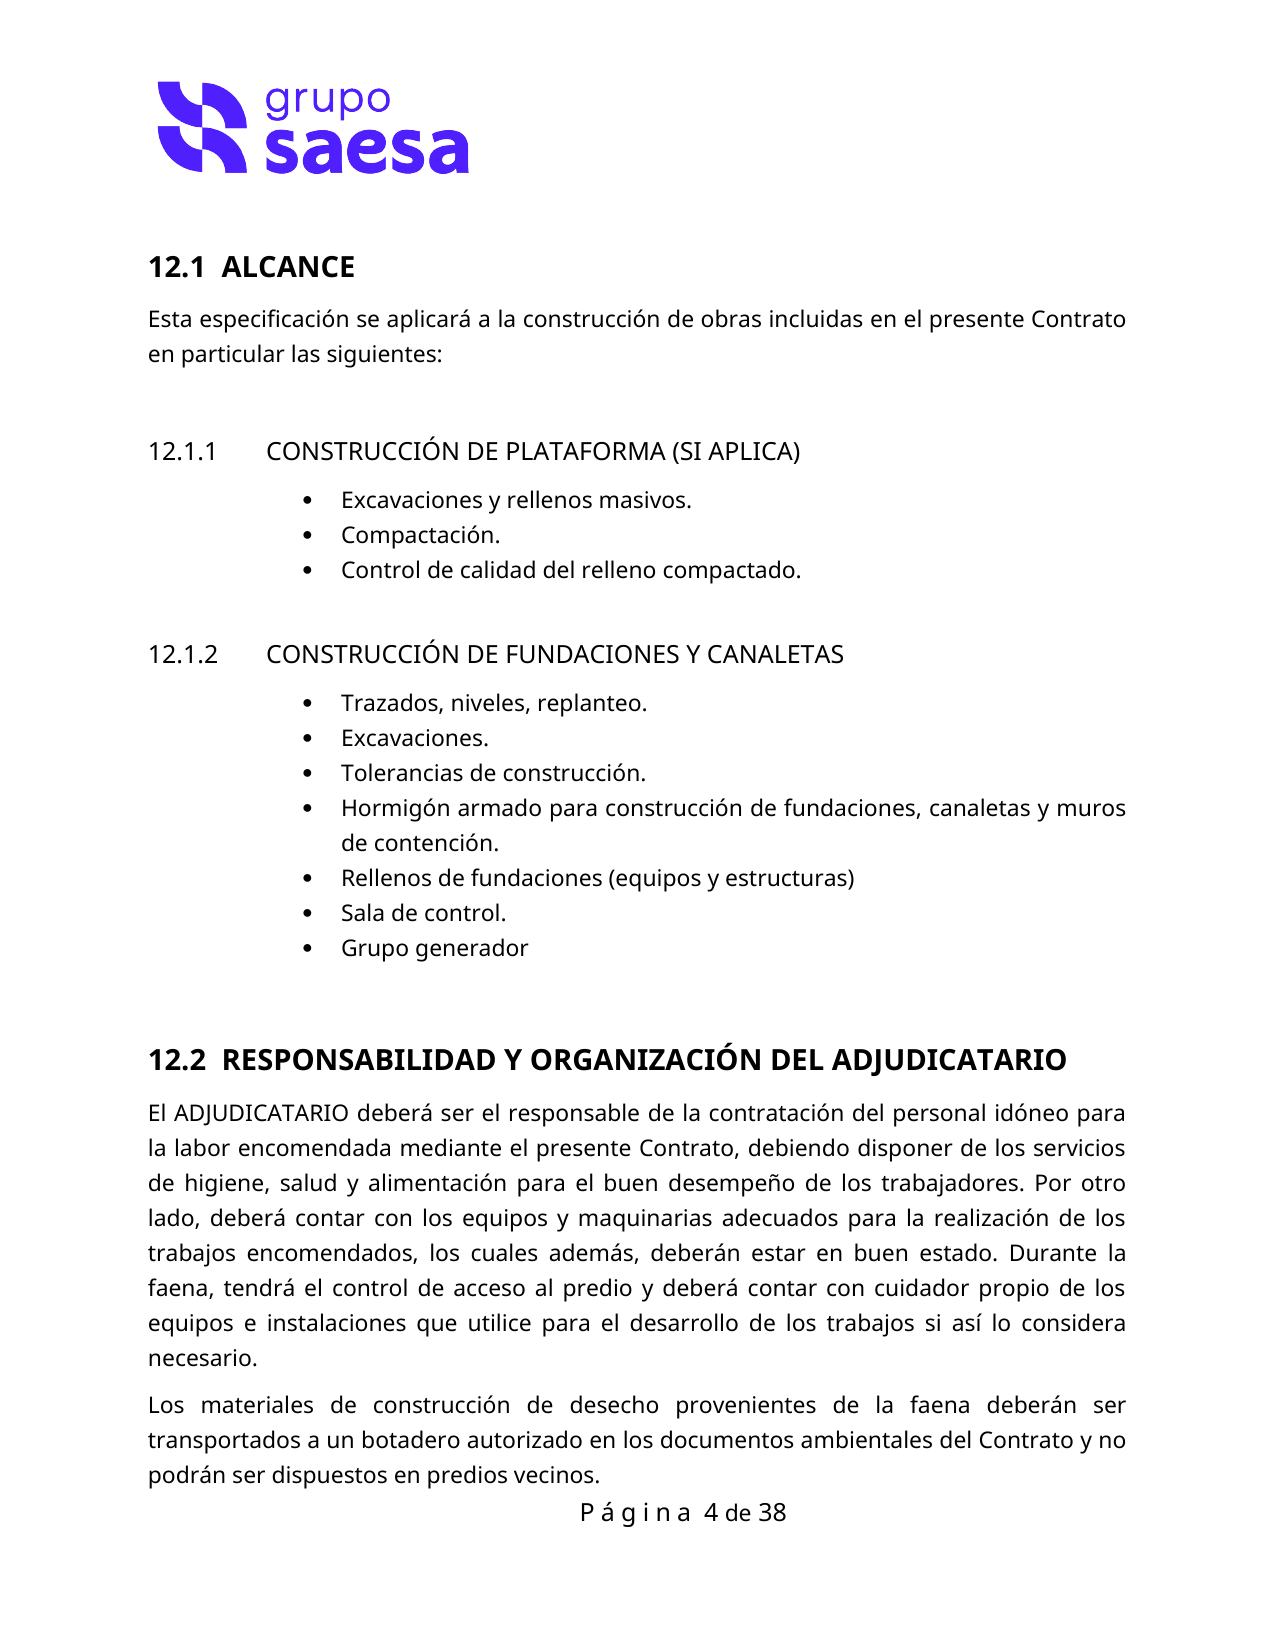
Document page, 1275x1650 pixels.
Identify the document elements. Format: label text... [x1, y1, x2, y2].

list Grupo generador [303, 932, 1127, 963]
subtitle CONSTRUCCIÓN DE FUNDACIONES Y CANALETAS [148, 636, 1127, 671]
list Control de calidad del relleno compactado. [303, 554, 1127, 585]
picture [147, 73, 478, 177]
list Sala de control. [303, 897, 1127, 928]
list Rellenos de fundaciones (equipos y estructuras) [303, 862, 1127, 893]
subtitle CONSTRUCCIÓN DE PLATAFORMA (Si aplica) [148, 433, 1127, 467]
list Hormigón armado para construcción de fundaciones, canaletas y muros de contención. [303, 792, 1127, 858]
list Excavaciones y rellenos masivos. [303, 484, 1127, 515]
text Esta especificación se aplicará a la construcción de obras incluidas en el presente Contrato en particular las siguientes: [148, 303, 1127, 369]
subtitle ALCANCE [148, 246, 1127, 286]
list Trazados, niveles, replanteo. [303, 687, 1127, 718]
list Tolerancias de construcción. [303, 757, 1127, 788]
subtitle RESPONSABILIDAD Y ORGANIZACIÓN DEL ADJUDICATARIO [148, 1039, 1127, 1079]
list Excavaciones. [303, 722, 1127, 753]
text Los materiales de construcción de desecho provenientes de la faena deberán ser transportados a un botadero autorizado en los documentos ambientales del Contrato y no podrán ser dispuestos en predios vecinos. [148, 1389, 1127, 1490]
text El ADJUDICATARIO deberá ser el responsable de la contratación del personal idóneo para la labor encomendada mediante el presente Contrato, debiendo disponer de los servicios de higiene, salud y alimentación para el buen desempeño de los trabajadores. Por otro lado, deberá contar con los equipos y maquinarias adecuados para la realización de los trabajos encomendados, los cuales además, deberán estar en buen estado. Durante la faena, tendrá el control de acceso al predio y deberá contar con cuidador propio de los equipos e instalaciones que utilice para el desarrollo de los trabajos si así lo considera necesario. [148, 1096, 1127, 1373]
list Compactación. [303, 519, 1127, 550]
